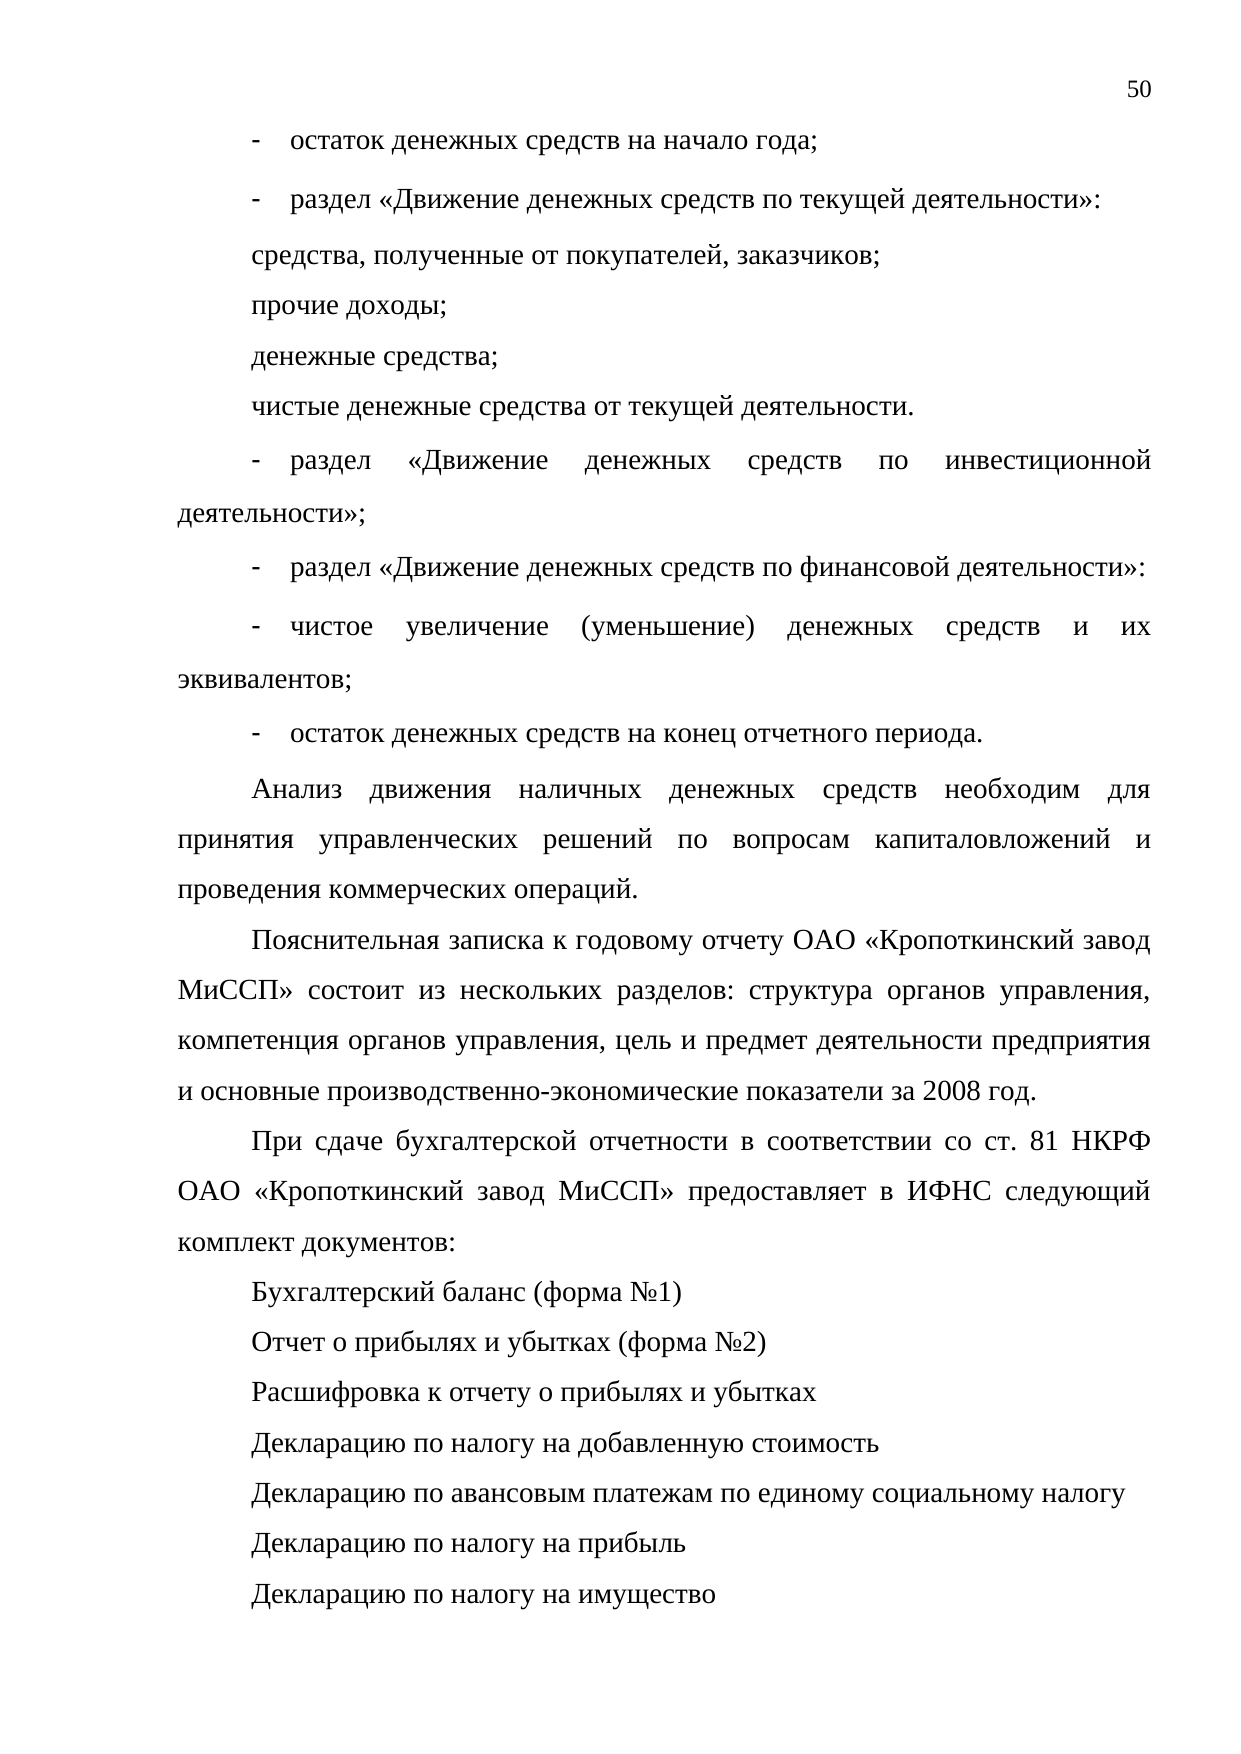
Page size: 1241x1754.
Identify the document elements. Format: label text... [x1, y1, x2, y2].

text Пояснительная записка к годовому отчету ОАО «Кропоткинский завод МиССП» состоит из нескольких разделов: структура органов управления, компетенция органов управления, цель и предмет деятельности предприятия и основные производственно-экономические показатели за 2008 год. [177, 922, 1152, 1106]
text Анализ движения наличных денежных средств необходим для принятия управленческих решений по вопросам капиталовложений и проведения коммерческих операций. [177, 771, 1152, 905]
text прочие доходы; [177, 287, 1152, 321]
list остаток денежных средств на начало года; [177, 118, 1152, 158]
list раздел «Движение денежных средств по инвестиционной деятельности»; [177, 438, 1152, 528]
text Декларацию по авансовым платежам по единому социальному налогу [177, 1475, 1152, 1509]
text Декларацию по налогу на прибыль [177, 1526, 1152, 1559]
text При сдаче бухгалтерской отчетности в соответствии со ст. 81 НКРФ ОАО «Кропоткинский завод МиССП» предоставляет в ИФНС следующий комплект документов: [177, 1123, 1152, 1257]
text средства, полученные от покупателей, заказчиков; [177, 237, 1152, 271]
list остаток денежных средств на конец отчетного периода. [177, 711, 1152, 751]
text денежные средства; [177, 338, 1152, 371]
list раздел «Движение денежных средств по финансовой деятельности»: [177, 545, 1152, 585]
text чистые денежные средства от текущей деятельности. [177, 388, 1152, 422]
text Декларацию по налогу на добавленную стоимость [177, 1425, 1152, 1458]
text Расшифровка к отчету о прибылях и убытках [177, 1374, 1152, 1408]
text Декларацию по налогу на имущество [177, 1576, 1152, 1609]
list чистое увеличение (уменьшение) денежных средств и их эквивалентов; [177, 604, 1152, 694]
list раздел «Движение денежных средств по текущей деятельности»: [177, 178, 1152, 217]
text Отчет о прибылях и убытках (форма №2) [177, 1324, 1152, 1358]
text Бухгалтерский баланс (форма №1) [177, 1274, 1152, 1307]
